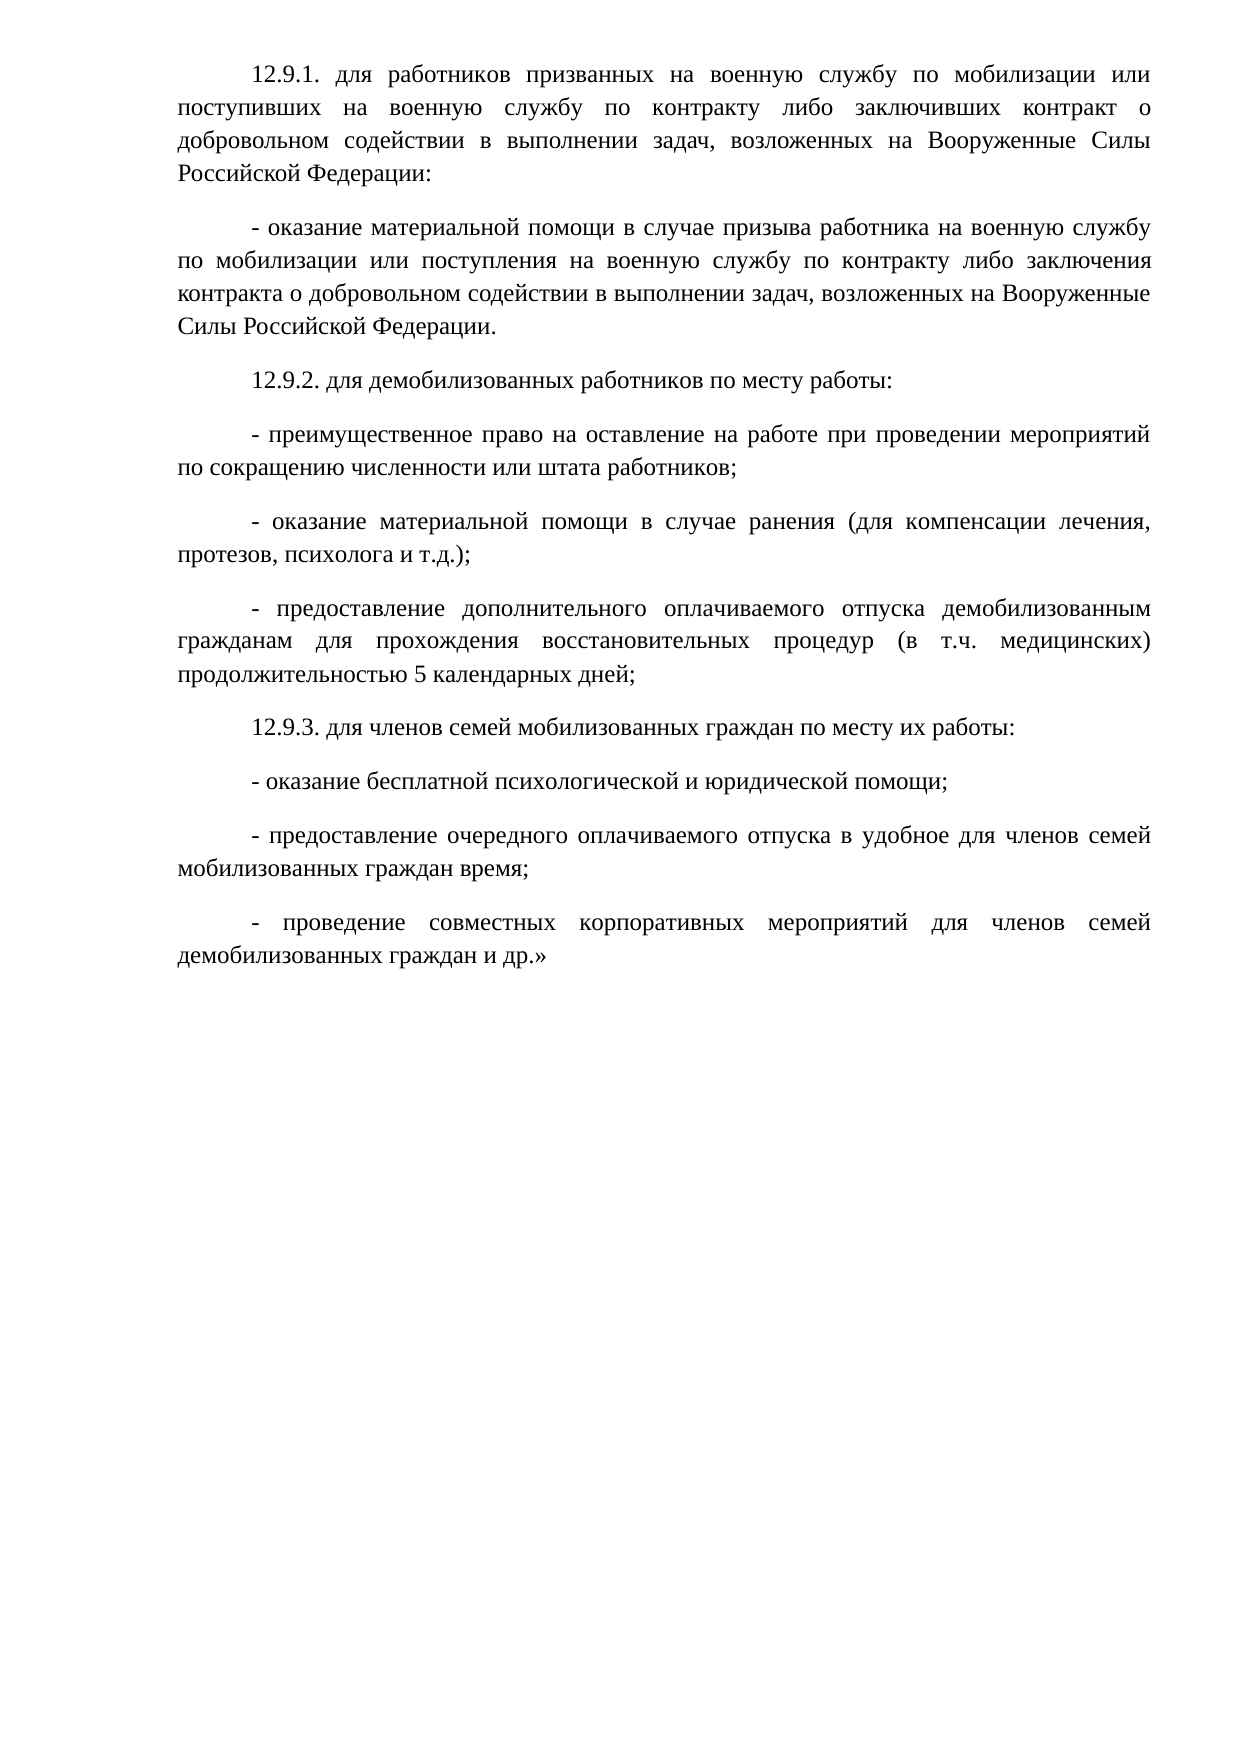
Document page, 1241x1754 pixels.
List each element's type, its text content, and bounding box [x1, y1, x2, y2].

text - оказание материальной помощи в случае призыва работника на военную службу по мобилизации или поступления на военную службу по контракту либо заключения контракта о добровольном содействии в выполнении задач, возложенных на Вооруженные Силы Российской Федерации. [177, 212, 1152, 340]
text 12.9.3. для членов семей мобилизованных граждан по месту их работы: [177, 712, 1152, 741]
text - предоставление дополнительного оплачиваемого отпуска демобилизованным гражданам для прохождения восстановительных процедур (в т.ч. медицинских) продолжительностью 5 календарных дней; [177, 593, 1152, 687]
text - проведение совместных корпоративных мероприятий для членов семей демобилизованных граждан и др.» [177, 907, 1152, 969]
text - преимущественное право на оставление на работе при проведении мероприятий по сокращению численности или штата работников; [177, 419, 1152, 481]
text - предоставление очередного оплачиваемого отпуска в удобное для членов семей мобилизованных граждан время; [177, 820, 1152, 882]
text - оказание материальной помощи в случае ранения (для компенсации лечения, протезов, психолога и т.д.); [177, 506, 1152, 567]
text - оказание бесплатной психологической и юридической помощи; [177, 766, 1152, 795]
text 12.9.1. для работников призванных на военную службу по мобилизации или поступивших на военную службу по контракту либо заключивших контракт о добровольном содействии в выполнении задач, возложенных на Вооруженные Силы Российской Федерации: [177, 59, 1152, 187]
text 12.9.2. для демобилизованных работников по месту работы: [177, 365, 1152, 394]
